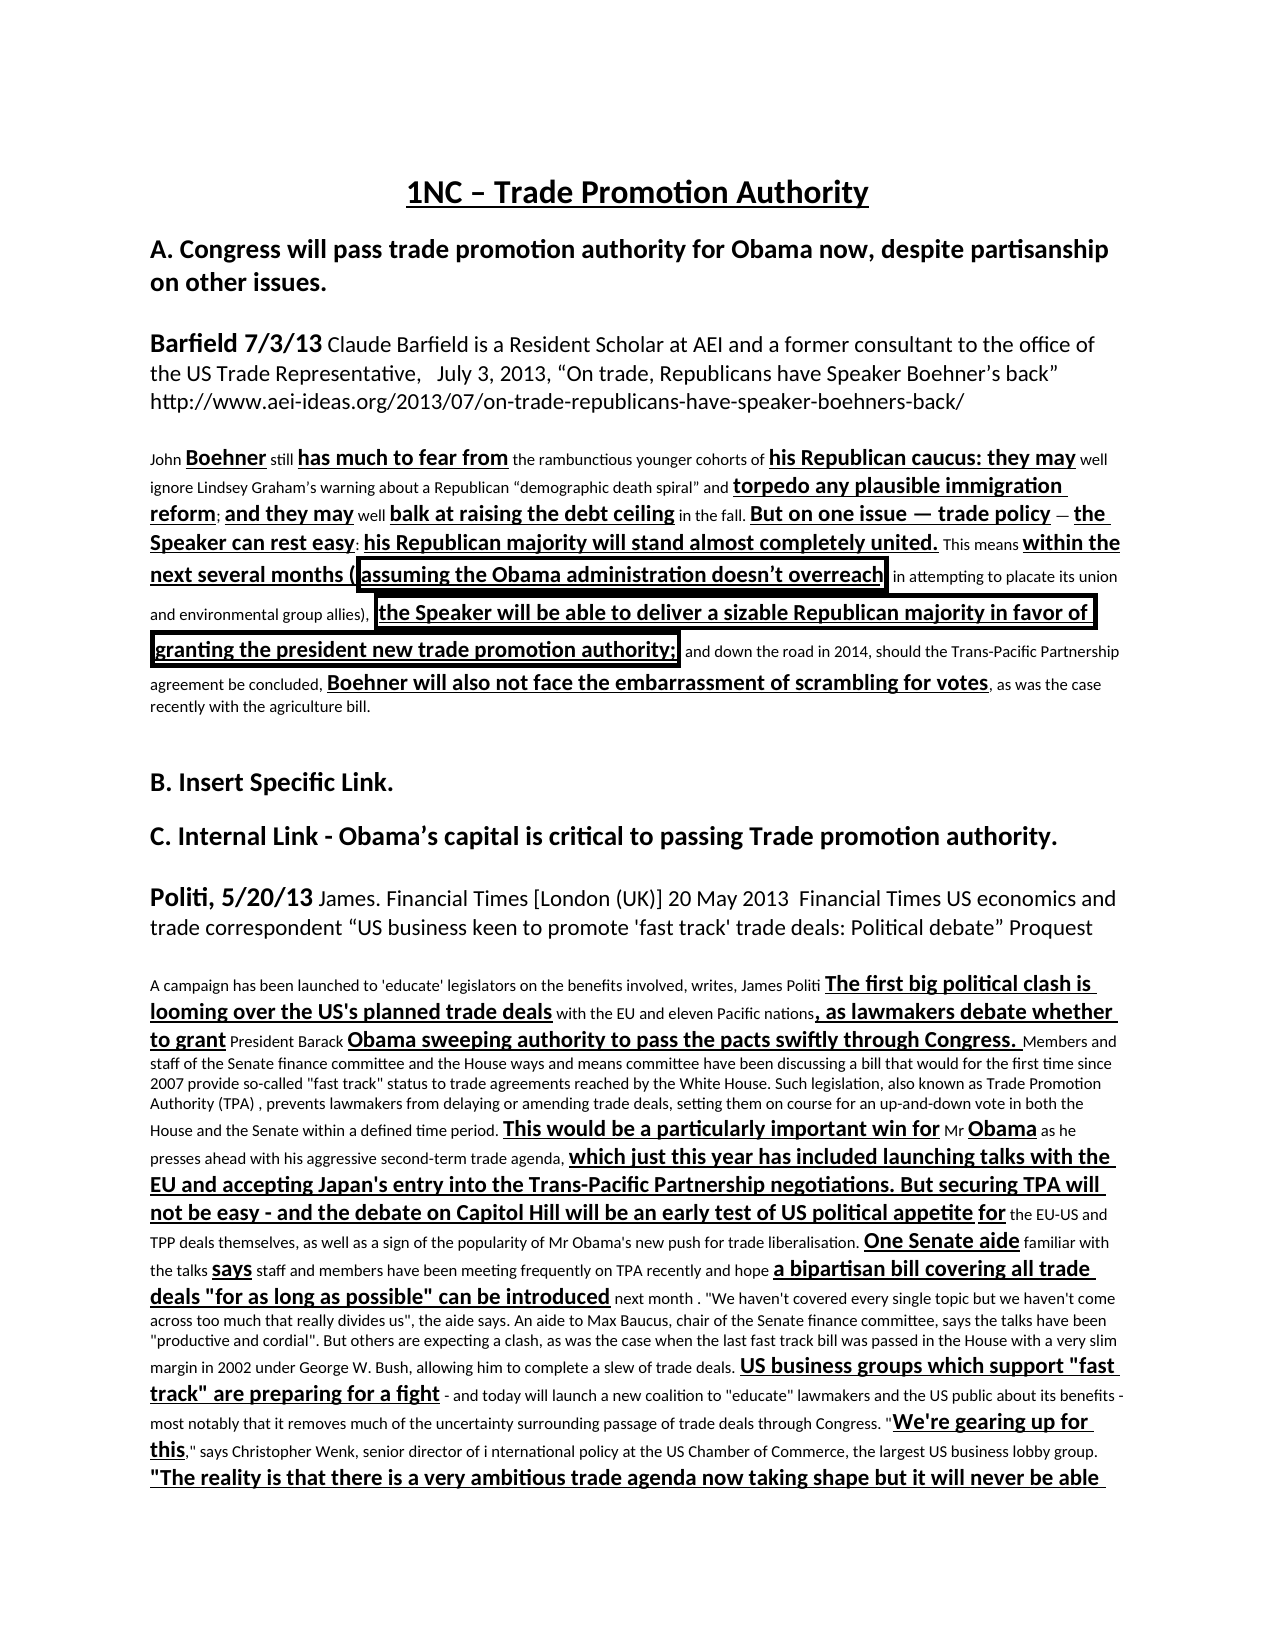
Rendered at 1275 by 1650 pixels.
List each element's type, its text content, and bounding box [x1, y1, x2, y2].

subtitle B. Insert Specific Link. [150, 765, 1125, 798]
text Barfield 7/3/13 Claude Barfield is a Resident Scholar at AEI and a former consultant to the office of the US Trade Representative, July 3, 2013, “On trade, Republicans have Speaker Boehner’s back” http://www.aei-ideas.org/2013/07/on-trade-republicans-have-speaker-boehners-back/ [150, 326, 1125, 416]
text Politi, 5/20/13 James. Financial Times [London (UK)] 20 May 2013 Financial Times US economics and trade correspondent “US business keen to promote 'fast track' trade deals: Political debate” Proquest [150, 880, 1125, 941]
subtitle C. Internal Link - Obama’s capital is critical to passing Trade promotion authority. [150, 819, 1125, 852]
subtitle A. Congress will pass trade promotion authority for Obama now, despite partisanship on other issues. [150, 232, 1125, 298]
subtitle 1NC – Trade Promotion Authority [150, 171, 1125, 212]
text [150, 969, 1125, 1491]
text John Boehner still has much to fear from the rambunctious younger cohorts of his Republican caucus: they may well ignore Lindsey Graham’s warning about a Republican “demographic death spiral” and torpedo any plausible immigration reform; and they may well balk at raising the debt ceiling in the fall. But on one issue — trade policy — the Speaker can rest easy: his Republican majority will stand almost completely united. This means within the next several months (assuming the Obama administration doesn’t overreach in attempting to placate its union and environmental group allies), the Speaker will be able to deliver a sizable Republican majority in favor of granting the president new trade promotion authority; and down the road in 2014, should the Trans-Pacific Partnership agreement be concluded, Boehner will also not face the embarrassment of scrambling for votes, as was the case recently with the agriculture bill. [150, 443, 1125, 716]
